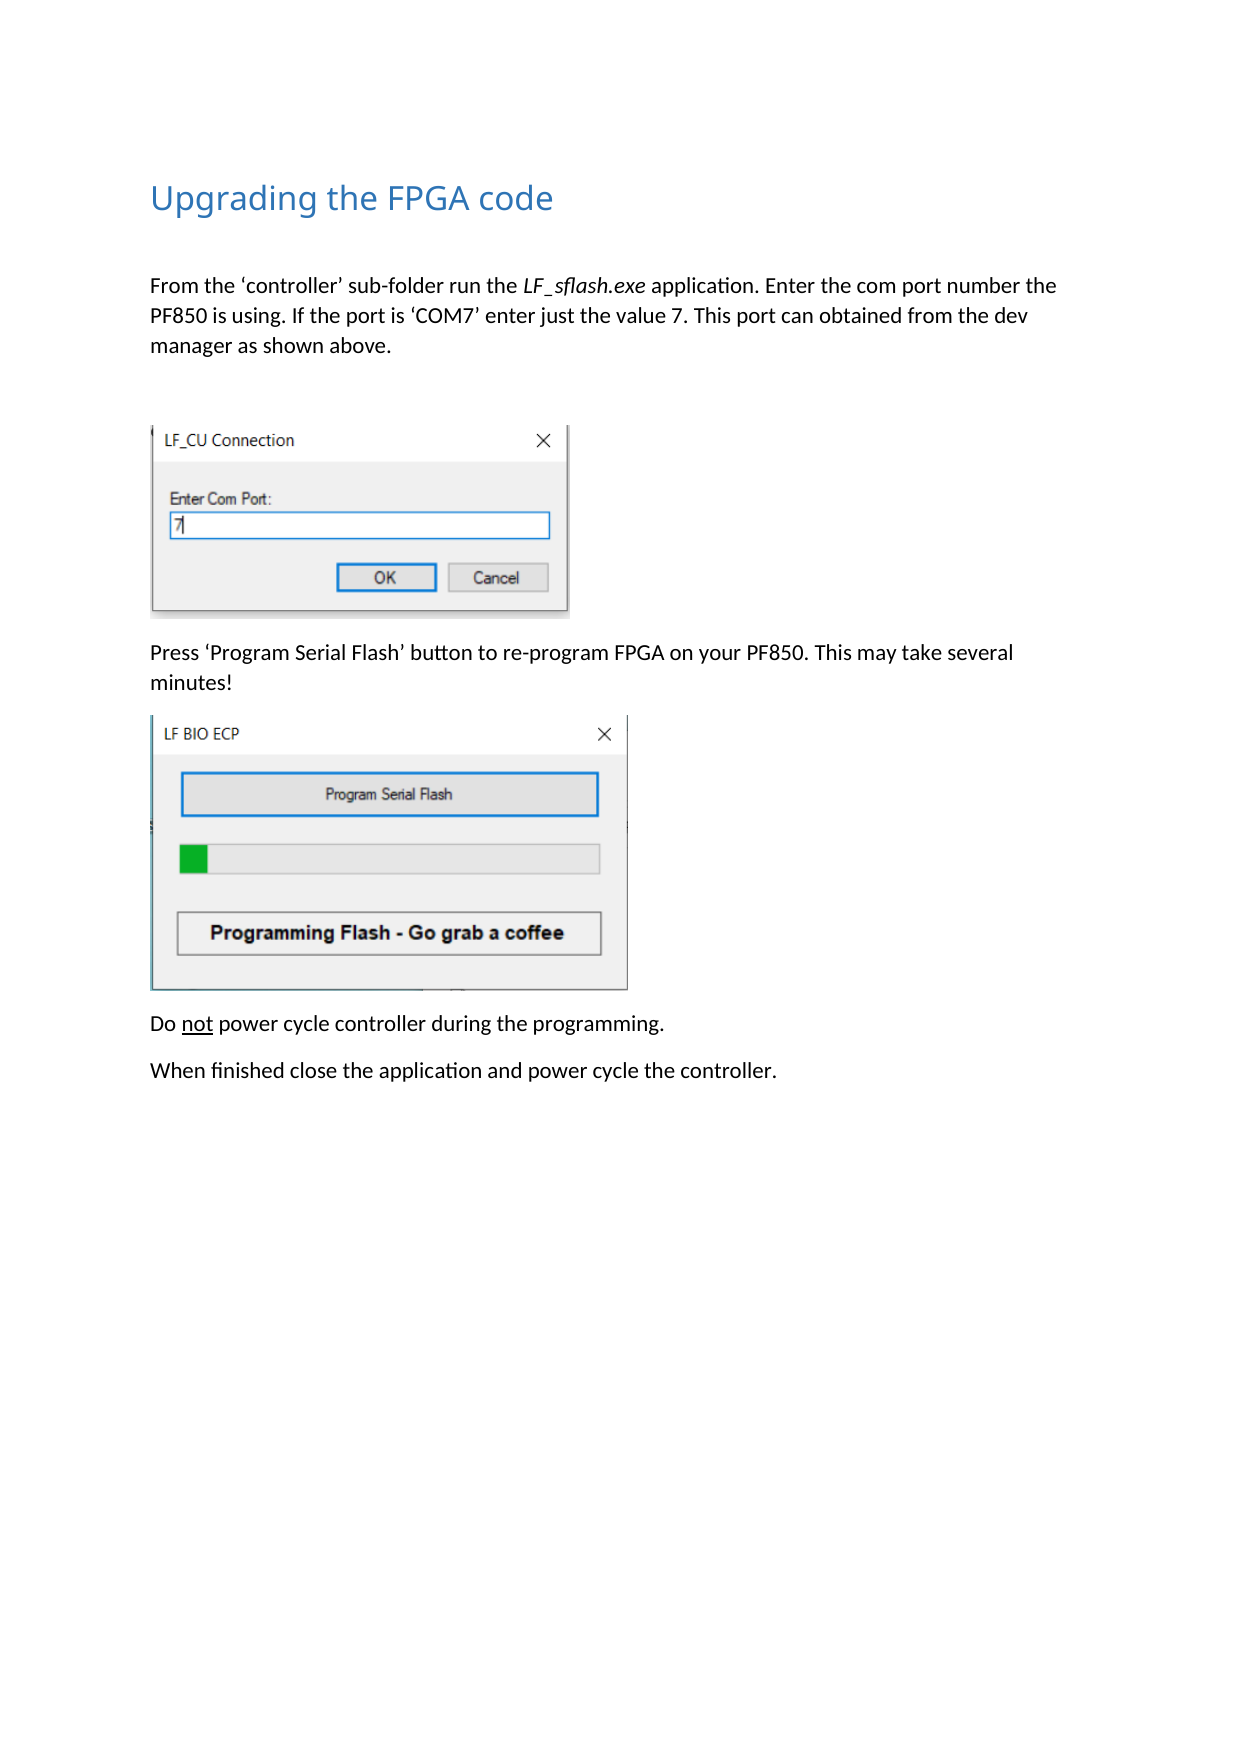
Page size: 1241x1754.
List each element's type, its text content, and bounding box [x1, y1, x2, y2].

picture [150, 425, 570, 619]
text When finished close the application and power cycle the controller. [150, 1056, 1090, 1084]
subtitle Upgrading the FPGA code [150, 175, 1090, 220]
text Press ‘Program Serial Flash’ button to re-program FPGA on your PF850. This may take several minutes! [150, 638, 1090, 696]
text Do not power cycle controller during the programming. [150, 1009, 1090, 1037]
text From the ‘controller’ sub-folder run the LF_sflash.exe application. Enter the com port number the PF850 is using. If the port is ‘COM7’ enter just the value 7. This port can obtained from the dev manager as shown above. [150, 271, 1090, 359]
picture [150, 715, 628, 991]
